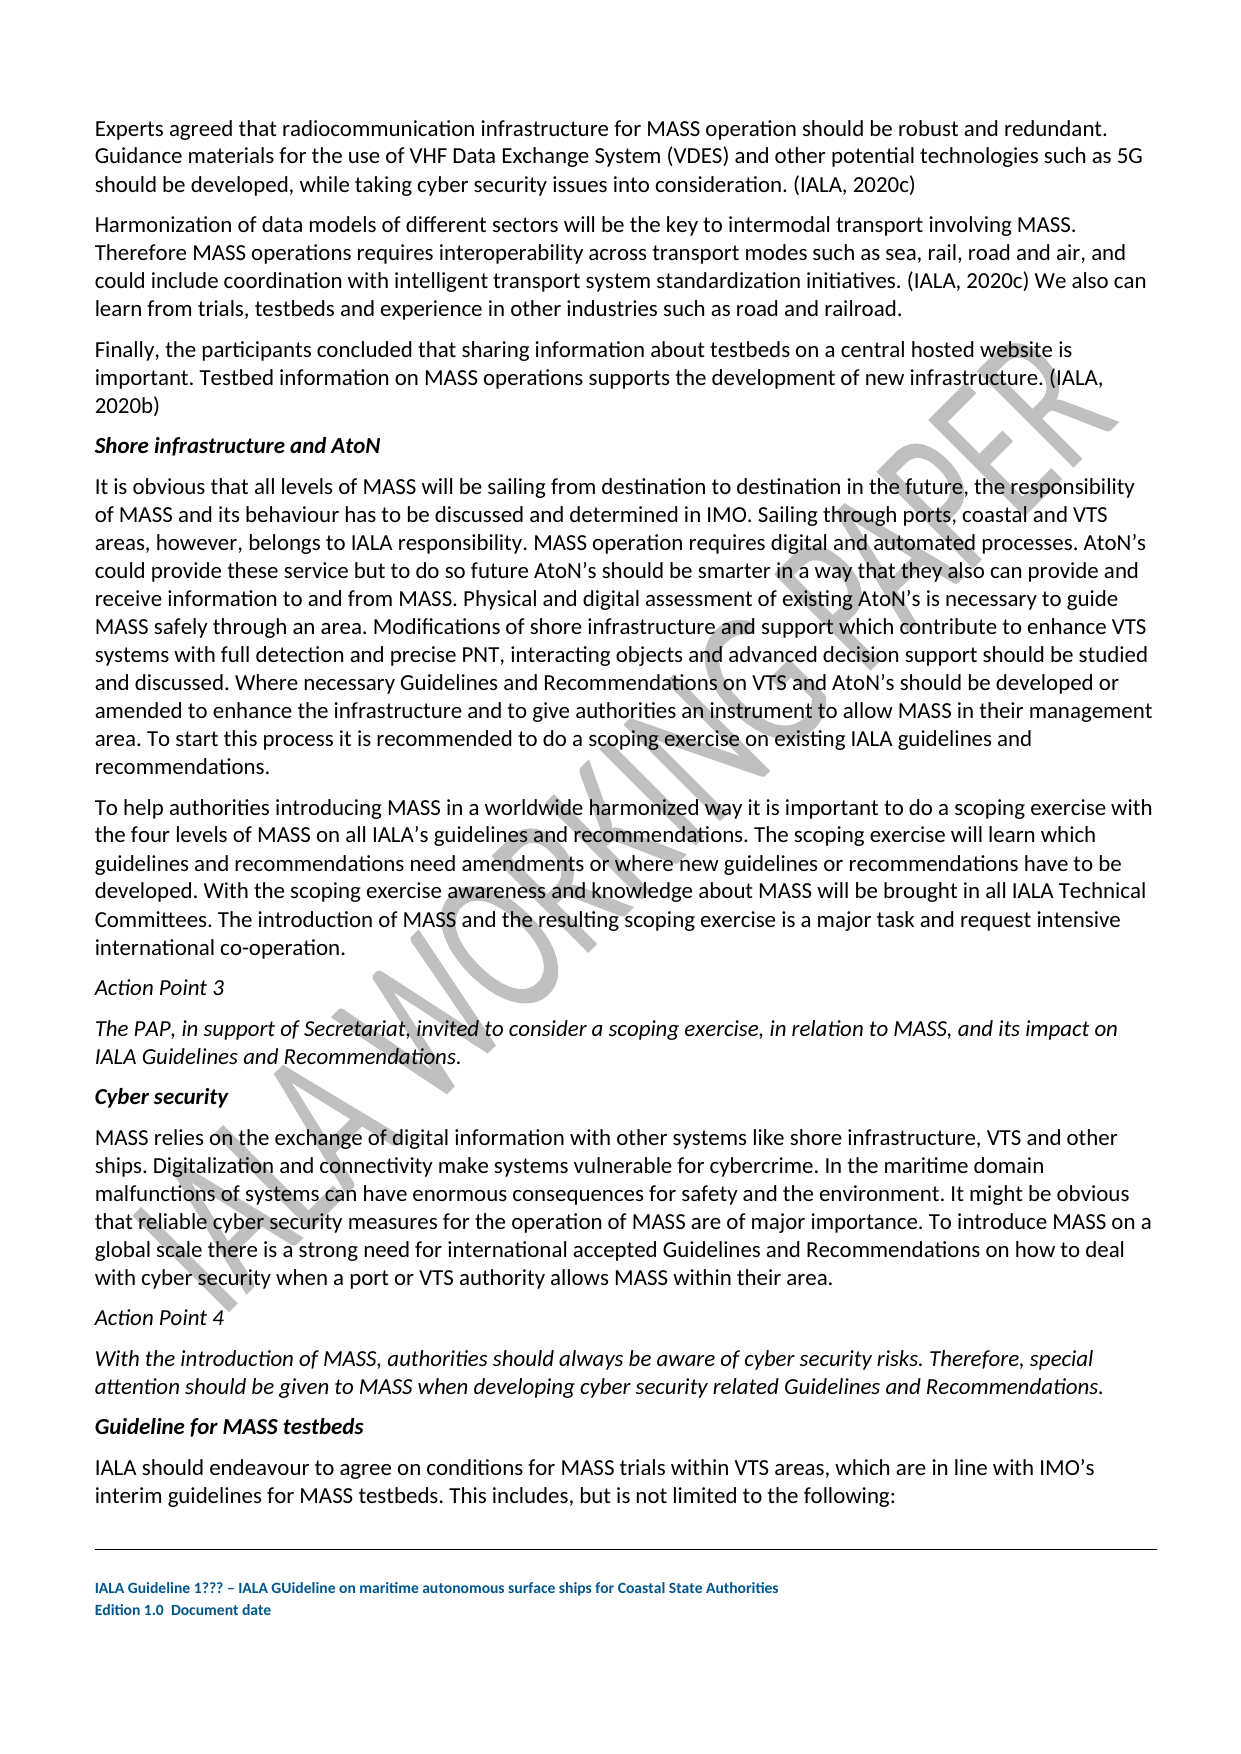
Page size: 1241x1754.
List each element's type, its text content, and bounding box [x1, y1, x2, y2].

text To help authorities introducing MASS in a worldwide harmonized way it is important to do a scoping exercise with the four levels of MASS on all IALA’s guidelines and recommendations. The scoping exercise will learn which guidelines and recommendations need amendments or where new guidelines or recommendations have to be developed. With the scoping exercise awareness and knowledge about MASS will be brought in all IALA Technical Committees. The introduction of MASS and the resulting scoping exercise is a major task and request intensive international co-operation. [94, 793, 1157, 961]
text Guideline for MASS testbeds [94, 1412, 1157, 1441]
text Shore infrastructure and AtoN [94, 431, 1157, 459]
text With the introduction of MASS, authorities should always be aware of cyber security risks. Therefore, special attention should be given to MASS when developing cyber security related Guidelines and Recommendations. [94, 1344, 1157, 1400]
text Experts agreed that radiocommunication infrastructure for MASS operation should be robust and redundant. Guidance materials for the use of VHF Data Exchange System (VDES) and other potential technologies such as 5G should be developed, while taking cyber security issues into consideration. (IALA, 2020c) [94, 114, 1157, 198]
text Cyber security [94, 1082, 1157, 1110]
text Action Point 3 [94, 973, 1157, 1001]
text The PAP, in support of Secretariat, invited to consider a scoping exercise, in relation to MASS, and its impact on IALA Guidelines and Recommendations. [94, 1014, 1157, 1070]
text IALA should endeavour to agree on conditions for MASS trials within VTS areas, which are in line with IMO’s interim guidelines for MASS testbeds. This includes, but is not limited to the following: [94, 1453, 1157, 1509]
text MASS relies on the exchange of digital information with other systems like shore infrastructure, VTS and other ships. Digitalization and connectivity make systems vulnerable for cybercrime. In the maritime domain malfunctions of systems can have enormous consequences for safety and the environment. It might be obvious that reliable cyber security measures for the operation of MASS are of major importance. To introduce MASS on a global scale there is a strong need for international accepted Guidelines and Recommendations on how to deal with cyber security when a port or VTS authority allows MASS within their area. [94, 1123, 1157, 1291]
text It is obvious that all levels of MASS will be sailing from destination to destination in the future, the responsibility of MASS and its behaviour has to be discussed and determined in IMO. Sailing through ports, coastal and VTS areas, however, belongs to IALA responsibility. MASS operation requires digital and automated processes. AtoN’s could provide these service but to do so future AtoN’s should be smarter in a way that they also can provide and receive information to and from MASS. Physical and digital assessment of existing AtoN’s is necessary to guide MASS safely through an area. Modifications of shore infrastructure and support which contribute to enhance VTS systems with full detection and precise PNT, interacting objects and advanced decision support should be studied and discussed. Where necessary Guidelines and Recommendations on VTS and AtoN’s should be developed or amended to enhance the infrastructure and to give authorities an instrument to allow MASS in their management area. To start this process it is recommended to do a scoping exercise on existing IALA guidelines and recommendations. [94, 472, 1157, 780]
text Finally, the participants concluded that sharing information about testbeds on a central hosted website is important. Testbed information on MASS operations supports the development of new infrastructure. (IALA, 2020b) [94, 335, 1157, 419]
text Harmonization of data models of different sectors will be the key to intermodal transport involving MASS. Therefore MASS operations requires interoperability across transport modes such as sea, rail, road and air, and could include coordination with intelligent transport system standardization initiatives. (IALA, 2020c) We also can learn from trials, testbeds and experience in other industries such as road and railroad. [94, 210, 1157, 322]
text Action Point 4 [94, 1303, 1157, 1331]
